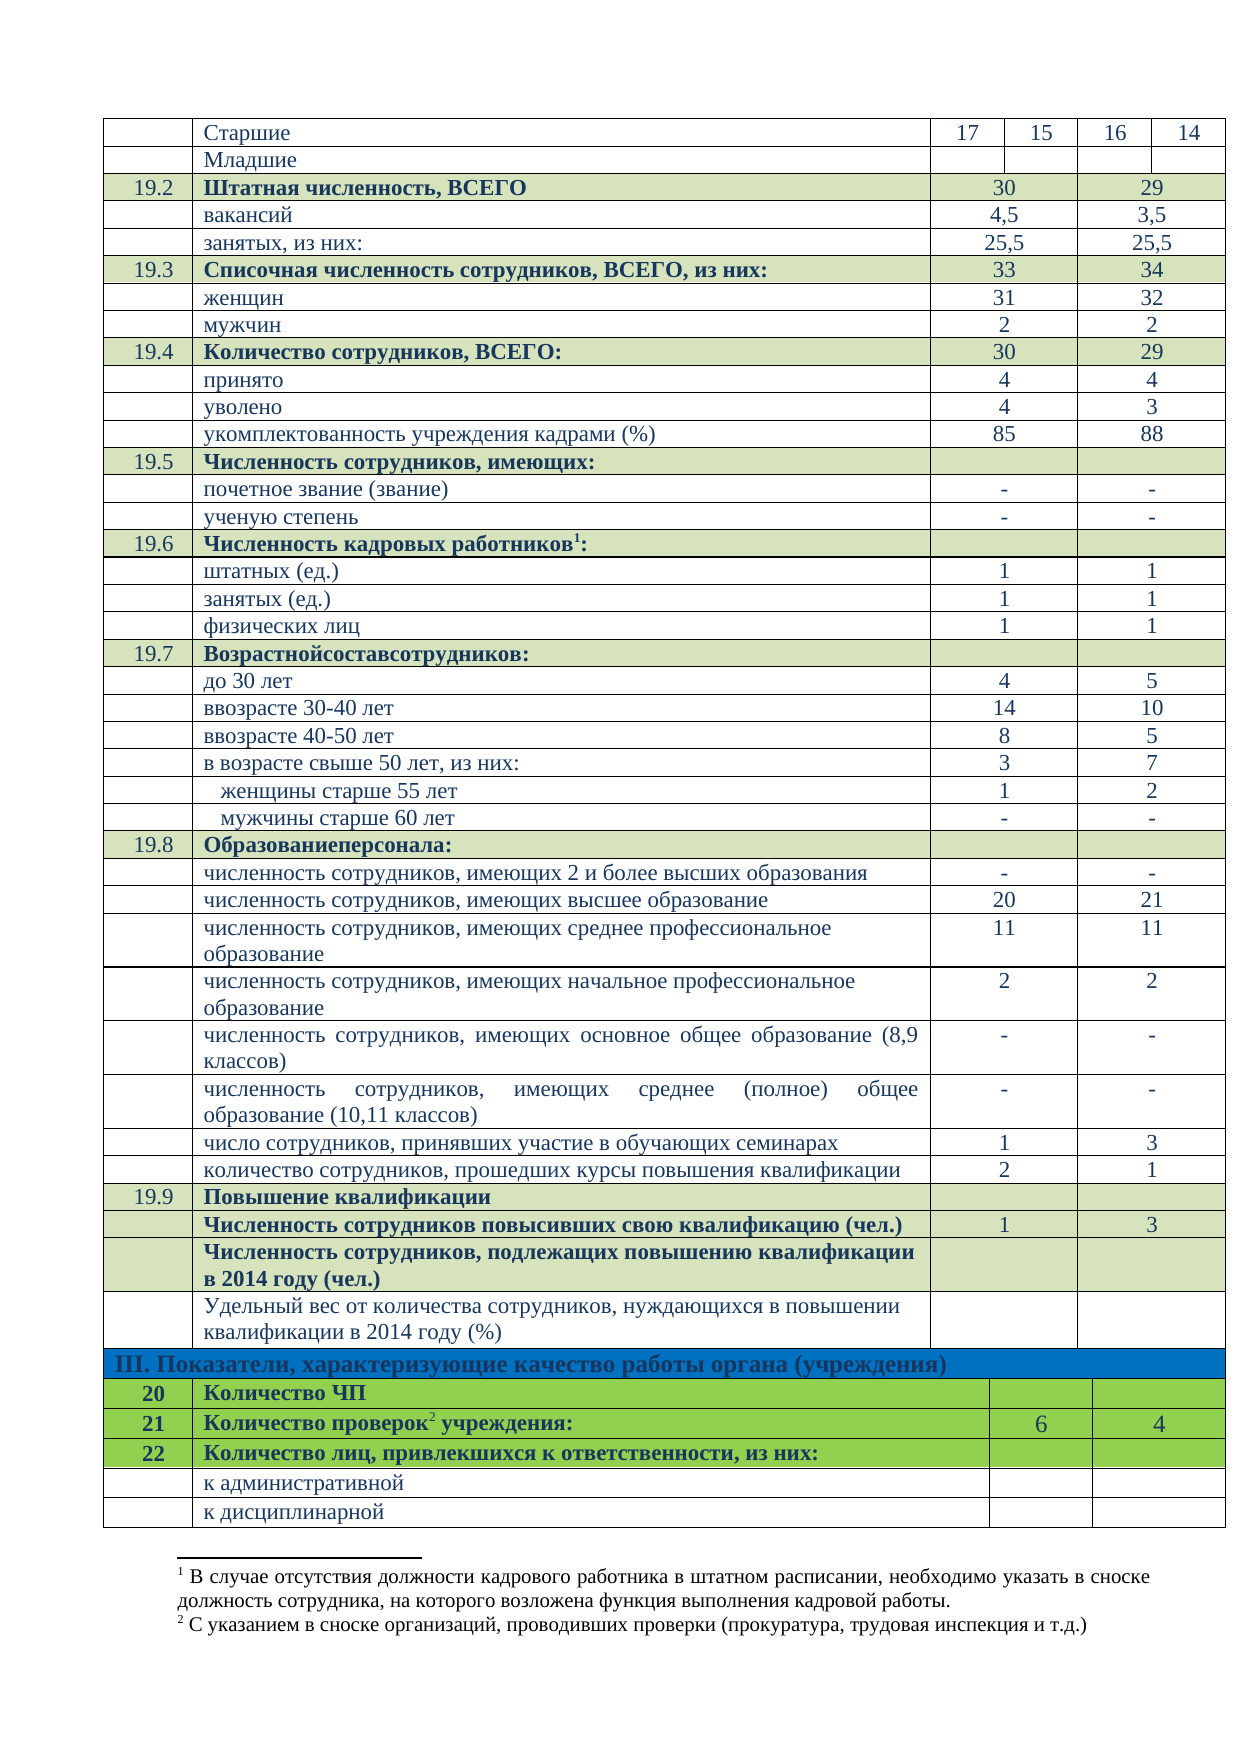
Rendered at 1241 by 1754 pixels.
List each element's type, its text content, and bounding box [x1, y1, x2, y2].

table_cell [990, 1379, 1092, 1408]
table_cell Удельный вес от количества сотрудников, нуждающихся в повышении квалификации в 2014 году (%) [193, 1292, 930, 1348]
table_cell [1078, 831, 1225, 858]
table_cell III. Показатели, характеризующие качество работы органа (учреждения) [104, 1349, 1225, 1378]
table_cell [1078, 1238, 1225, 1291]
table_cell [104, 1292, 192, 1348]
table_cell [931, 831, 1077, 858]
table_cell 11 [931, 914, 1077, 966]
table_cell принято [193, 366, 930, 392]
table_cell 2 [1078, 311, 1225, 337]
table_cell 19.9 [104, 1184, 192, 1210]
table_cell [104, 1129, 192, 1155]
table_cell [104, 421, 192, 447]
table_cell ввозрасте 40-50 лет [193, 722, 930, 748]
table_cell 22 [104, 1439, 192, 1467]
table_cell 16 [1078, 119, 1151, 146]
table_cell вакансий [193, 201, 930, 228]
table_cell Младшие [193, 147, 930, 173]
table_cell 20 [931, 886, 1077, 913]
table_cell - [1078, 804, 1225, 830]
table_cell [104, 914, 192, 966]
table_cell 34 [1078, 256, 1225, 282]
table_cell 1 [1078, 585, 1225, 611]
table_cell [1005, 147, 1077, 173]
table_cell 3 [1078, 393, 1225, 419]
table_cell численность сотрудников, имеющих среднее профессиональное образование [193, 914, 930, 966]
table_cell [104, 968, 192, 1020]
table_cell Повышение квалификации [193, 1184, 930, 1210]
table_cell 21 [1078, 886, 1225, 913]
table_cell 11 [1078, 914, 1225, 966]
table_cell численность сотрудников, имеющих основное общее образование (8,9 классов) [193, 1021, 930, 1074]
table_cell численность сотрудников, имеющих высшее образование [193, 886, 930, 913]
table_cell [1093, 1379, 1225, 1408]
table_cell [1078, 448, 1225, 474]
table_cell Численность сотрудников, подлежащих повышению квалификации в 2014 году (чел.) [193, 1238, 930, 1291]
table_cell 3 [931, 749, 1077, 776]
table_cell [104, 1211, 192, 1237]
table_cell 6 [990, 1409, 1092, 1438]
table_cell [104, 1075, 192, 1128]
table_cell 20 [104, 1379, 192, 1408]
table_cell [104, 585, 192, 611]
table_cell 1 [931, 558, 1077, 584]
table_cell [104, 1238, 192, 1291]
table_cell [104, 777, 192, 803]
table_cell Количество проверок учреждения: [193, 1409, 989, 1438]
table_cell Количество лиц, привлекшихся к ответственности, из них: [193, 1439, 989, 1467]
table_cell [1093, 1498, 1225, 1527]
table_cell - [1078, 475, 1225, 502]
table_cell 3,5 [1078, 201, 1225, 228]
table_cell 8 [931, 722, 1077, 748]
table_cell численность сотрудников, имеющих начальное профессиональное образование [193, 968, 930, 1020]
table_cell [104, 311, 192, 337]
table_cell [1093, 1469, 1225, 1497]
table_cell 1 [1078, 1156, 1225, 1182]
table_cell 25,5 [931, 229, 1077, 255]
table_cell занятых, из них: [193, 229, 930, 255]
table_cell укомплектованность учреждения кадрами (%) [193, 421, 930, 447]
table_cell 19.3 [104, 256, 192, 282]
table_cell 17 [931, 119, 1004, 146]
table_cell - [931, 503, 1077, 529]
table_cell 1 [1078, 558, 1225, 584]
table_cell [1093, 1439, 1225, 1467]
table_cell - [931, 804, 1077, 830]
table_cell Численность сотрудников повысивших свою квалификацию (чел.) [193, 1211, 930, 1237]
table_cell [104, 229, 192, 255]
table_cell 19.8 [104, 831, 192, 858]
table_cell [931, 1292, 1077, 1348]
table_cell Списочная численность сотрудников, ВСЕГО, из них: [193, 256, 930, 282]
table_cell [104, 147, 192, 173]
table_cell 3 [1078, 1211, 1225, 1237]
table_cell занятых (ед.) [193, 585, 930, 611]
table_cell 19.6 [104, 530, 192, 556]
table_cell [104, 201, 192, 228]
table_cell Количество ЧП [193, 1379, 989, 1408]
table_cell - [931, 475, 1077, 502]
table_cell Образованиеперсонала: [193, 831, 930, 858]
table_cell [1152, 147, 1225, 173]
table_cell 88 [1078, 421, 1225, 447]
table_cell 3 [1078, 1129, 1225, 1155]
table_cell 10 [1078, 695, 1225, 721]
table_cell 2 [931, 1156, 1077, 1182]
table_cell Количество сотрудников, ВСЕГО: [193, 338, 930, 365]
table_cell [931, 640, 1077, 666]
table_cell 32 [1078, 284, 1225, 310]
table_cell 2 [1078, 968, 1225, 1020]
table_cell [104, 119, 192, 146]
table_cell к административной [193, 1469, 989, 1497]
table_cell [104, 804, 192, 830]
table_cell 19.4 [104, 338, 192, 365]
table_cell [104, 749, 192, 776]
table_cell физических лиц [193, 612, 930, 639]
table_cell [104, 886, 192, 913]
table_cell 19.2 [104, 174, 192, 200]
table_cell 21 [104, 1409, 192, 1438]
table_cell 19.7 [104, 640, 192, 666]
table_cell 19.5 [104, 448, 192, 474]
table_cell [104, 612, 192, 639]
table_cell 14 [1152, 119, 1225, 146]
table_cell [104, 284, 192, 310]
table_cell 4 [931, 667, 1077, 693]
table_cell в возрасте свыше 50 лет, из них: [193, 749, 930, 776]
table_cell [931, 448, 1077, 474]
table_cell 85 [931, 421, 1077, 447]
table_cell - [1078, 503, 1225, 529]
table_cell 29 [1078, 338, 1225, 365]
table_cell 1 [931, 777, 1077, 803]
table_cell [104, 393, 192, 419]
table_cell 5 [1078, 667, 1225, 693]
table_cell [104, 475, 192, 502]
table_cell [1078, 1292, 1225, 1348]
table_cell [104, 1498, 192, 1527]
table_cell [1078, 530, 1225, 556]
table_cell - [931, 1075, 1077, 1128]
table_cell 1 [931, 585, 1077, 611]
table_cell [931, 147, 1004, 173]
table_cell мужчин [193, 311, 930, 337]
table_cell ученую степень [193, 503, 930, 529]
table_cell до 30 лет [193, 667, 930, 693]
table_cell Старшие [193, 119, 930, 146]
table_cell [1078, 147, 1151, 173]
table_cell 4,5 [931, 201, 1077, 228]
table_cell [104, 859, 192, 885]
table_cell 1 [931, 1129, 1077, 1155]
table_cell 14 [931, 695, 1077, 721]
table_cell к дисциплинарной [193, 1498, 989, 1527]
table_cell численность сотрудников, имеющих 2 и более высших образования [193, 859, 930, 885]
table_cell [104, 667, 192, 693]
table_cell - [931, 859, 1077, 885]
table_cell [104, 366, 192, 392]
table_cell 4 [931, 393, 1077, 419]
table_cell 4 [1093, 1409, 1225, 1438]
table_cell 30 [931, 174, 1077, 200]
table_cell 1 [931, 612, 1077, 639]
table_cell штатных (ед.) [193, 558, 930, 584]
table_cell 1 [1078, 612, 1225, 639]
table_cell 25,5 [1078, 229, 1225, 255]
table_cell число сотрудников, принявших участие в обучающих семинарах [193, 1129, 930, 1155]
table_cell численность сотрудников, имеющих среднее (полное) общее образование (10,11 классов) [193, 1075, 930, 1128]
table_cell - [1078, 1075, 1225, 1128]
table_cell 2 [931, 311, 1077, 337]
table_cell [990, 1439, 1092, 1467]
table_cell 5 [1078, 722, 1225, 748]
table_cell женщин [193, 284, 930, 310]
table_cell [990, 1498, 1092, 1527]
table_cell мужчины старше 60 лет [193, 804, 930, 830]
table_cell [1078, 640, 1225, 666]
table_cell [104, 1156, 192, 1182]
table_cell [104, 722, 192, 748]
table_cell Численность сотрудников, имеющих: [193, 448, 930, 474]
table_cell 4 [1078, 366, 1225, 392]
table_cell [104, 695, 192, 721]
table_cell Возрастнойсоставсотрудников: [193, 640, 930, 666]
table_cell почетное звание (звание) [193, 475, 930, 502]
table_cell [1078, 1184, 1225, 1210]
table_cell 1 [931, 1211, 1077, 1237]
table_cell Штатная численность, ВСЕГО [193, 174, 930, 200]
table_cell 29 [1078, 174, 1225, 200]
table_cell [931, 530, 1077, 556]
table_cell [104, 1021, 192, 1074]
table_cell [990, 1469, 1092, 1497]
table_cell [931, 1238, 1077, 1291]
table_cell 2 [931, 968, 1077, 1020]
table_cell [104, 503, 192, 529]
table_cell [104, 558, 192, 584]
table_cell уволено [193, 393, 930, 419]
table_cell - [1078, 859, 1225, 885]
table_cell 7 [1078, 749, 1225, 776]
table_cell - [1078, 1021, 1225, 1074]
table_cell - [931, 1021, 1077, 1074]
table_cell количество сотрудников, прошедших курсы повышения квалификации [193, 1156, 930, 1182]
table_cell [104, 1469, 192, 1497]
table_cell 2 [1078, 777, 1225, 803]
table_cell 33 [931, 256, 1077, 282]
table_cell 30 [931, 338, 1077, 365]
table_cell [931, 1184, 1077, 1210]
table_cell Численность кадровых работников: [193, 530, 930, 556]
table_cell 31 [931, 284, 1077, 310]
table_cell ввозрасте 30-40 лет [193, 695, 930, 721]
table_cell 15 [1005, 119, 1077, 146]
table_cell женщины старше 55 лет [193, 777, 930, 803]
table_cell 4 [931, 366, 1077, 392]
